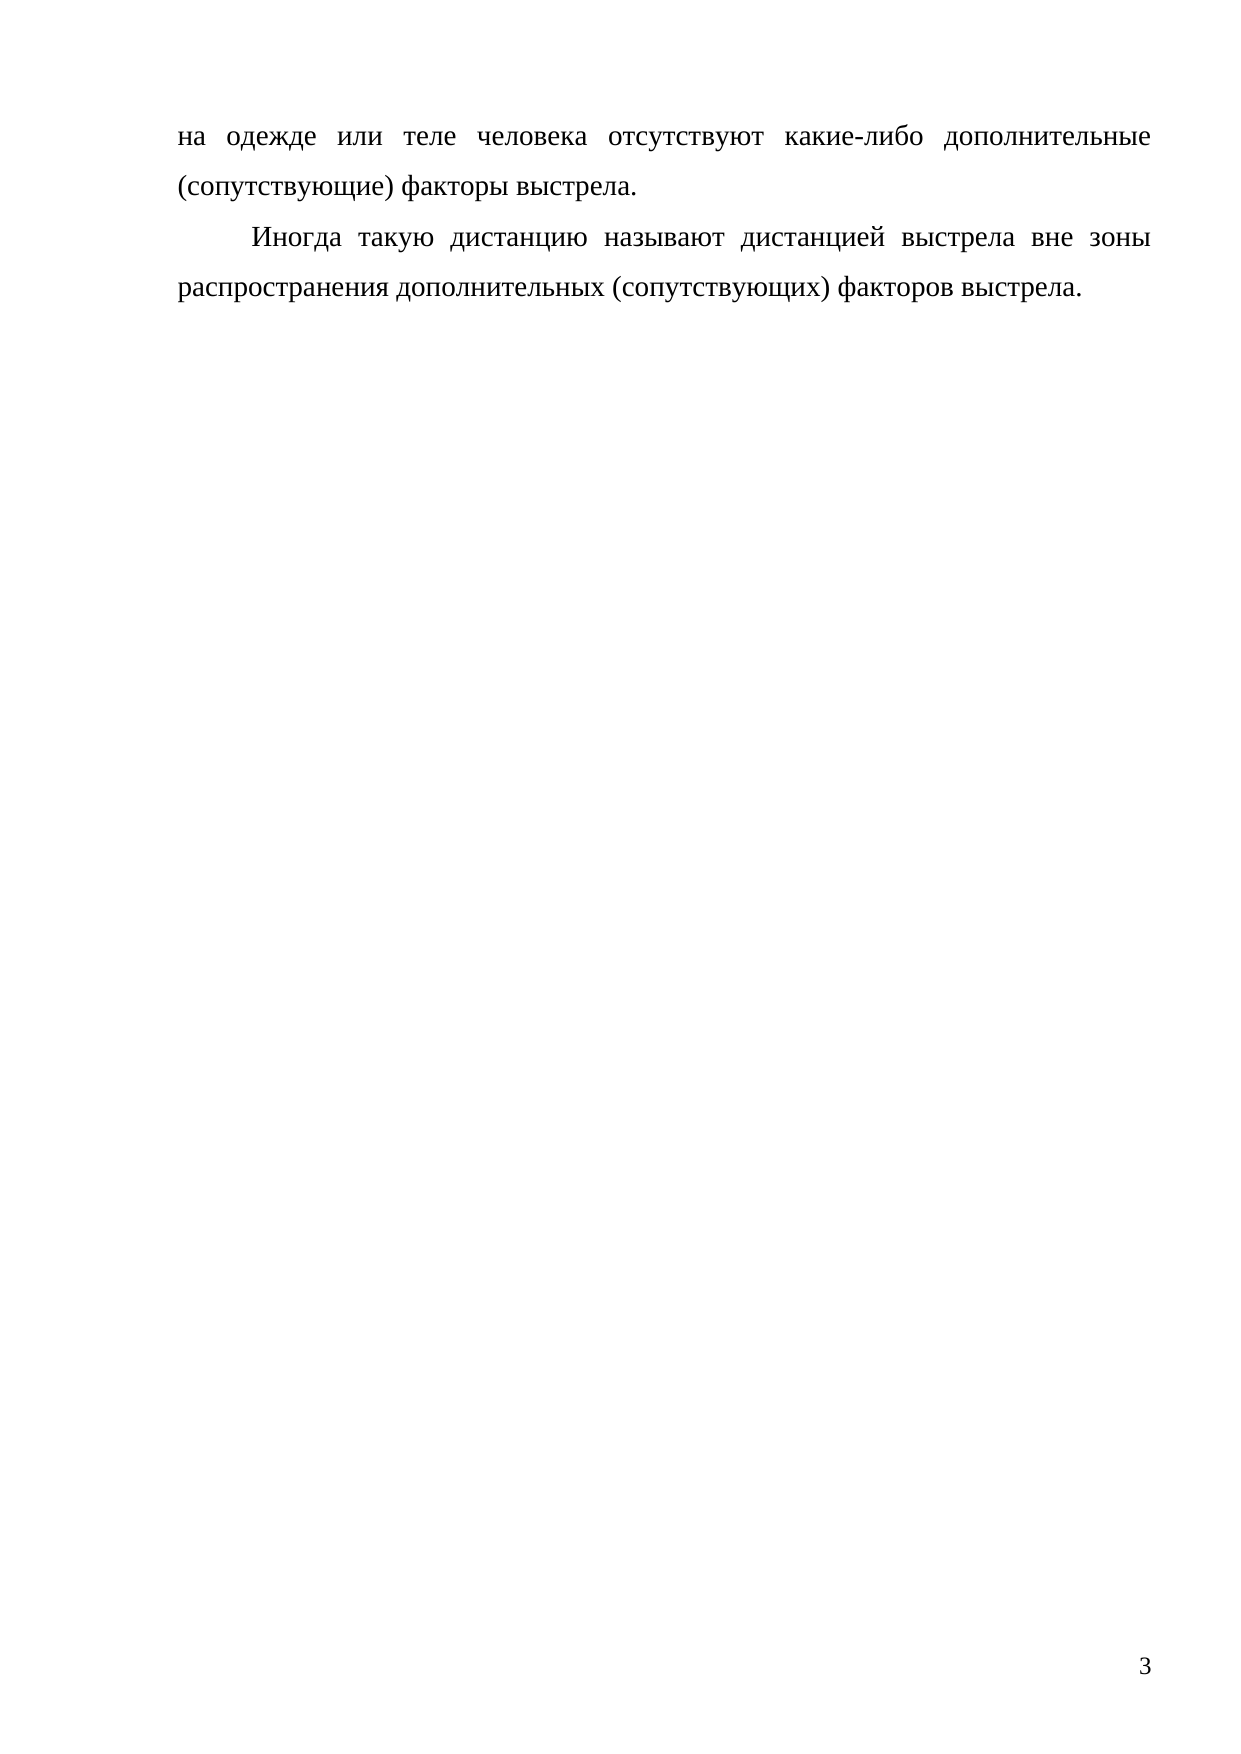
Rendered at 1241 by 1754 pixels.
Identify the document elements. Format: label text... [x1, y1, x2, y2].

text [177, 118, 1152, 202]
text Иногда такую дистанцию называют дистанцией выстрела вне зоны распространения дополнительных (сопутствующих) факторов выстрела. [177, 219, 1152, 303]
